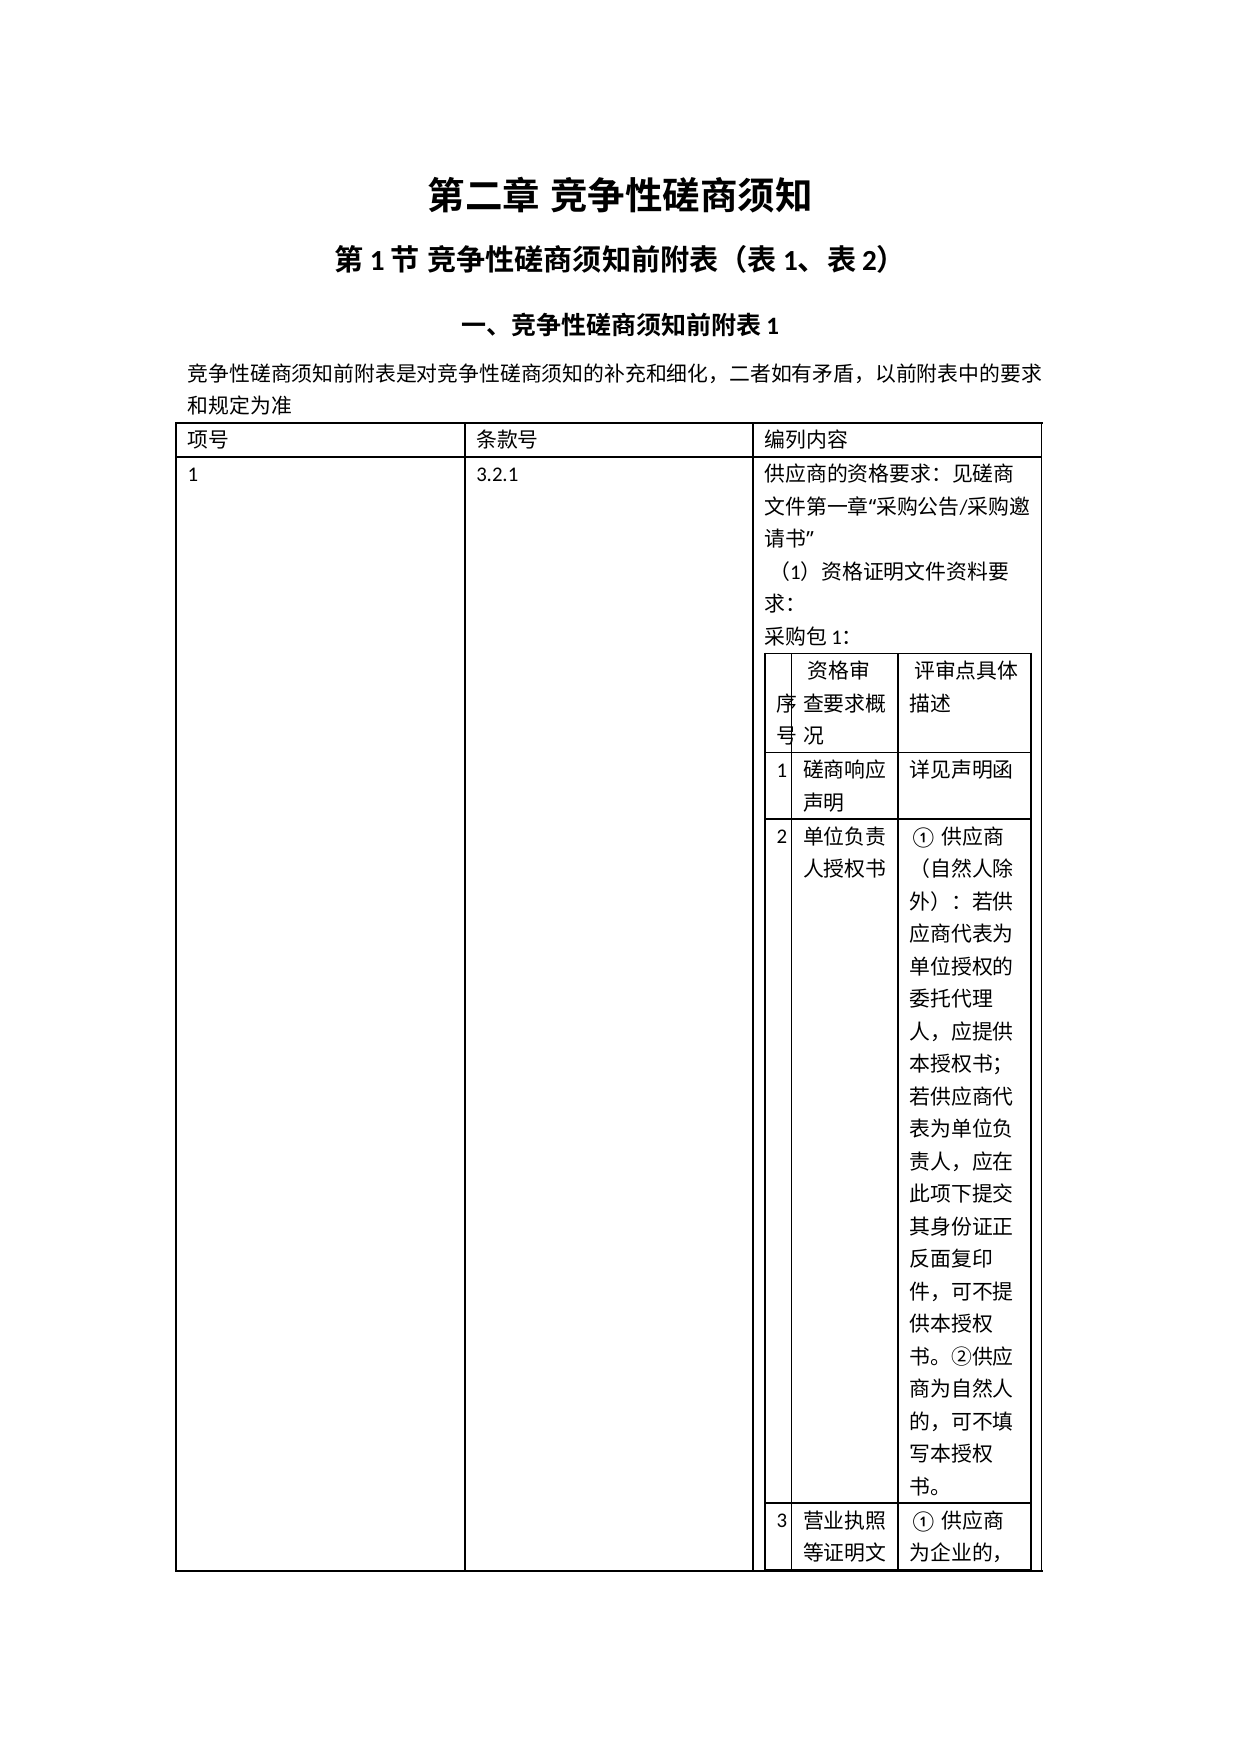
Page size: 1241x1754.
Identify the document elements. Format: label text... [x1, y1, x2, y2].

table_header 编列内容 [754, 424, 1041, 456]
table_cell 3.2.1 [466, 458, 752, 1570]
table_cell 1 [177, 458, 464, 1570]
text 竞争性磋商须知前附表是对竞争性磋商须知的补充和细化，二者如有矛盾，以前附表中的要求和规定为准 [187, 357, 1053, 422]
table_header 条款号 [466, 424, 752, 456]
text 第1节 竞争性磋商须知前附表（表1、表2） [187, 227, 1053, 292]
table_header 项号 [177, 424, 464, 456]
text 第二章 竞争性磋商须知 [187, 162, 1053, 227]
text 一、竞争性磋商须知前附表1 [187, 292, 1053, 357]
